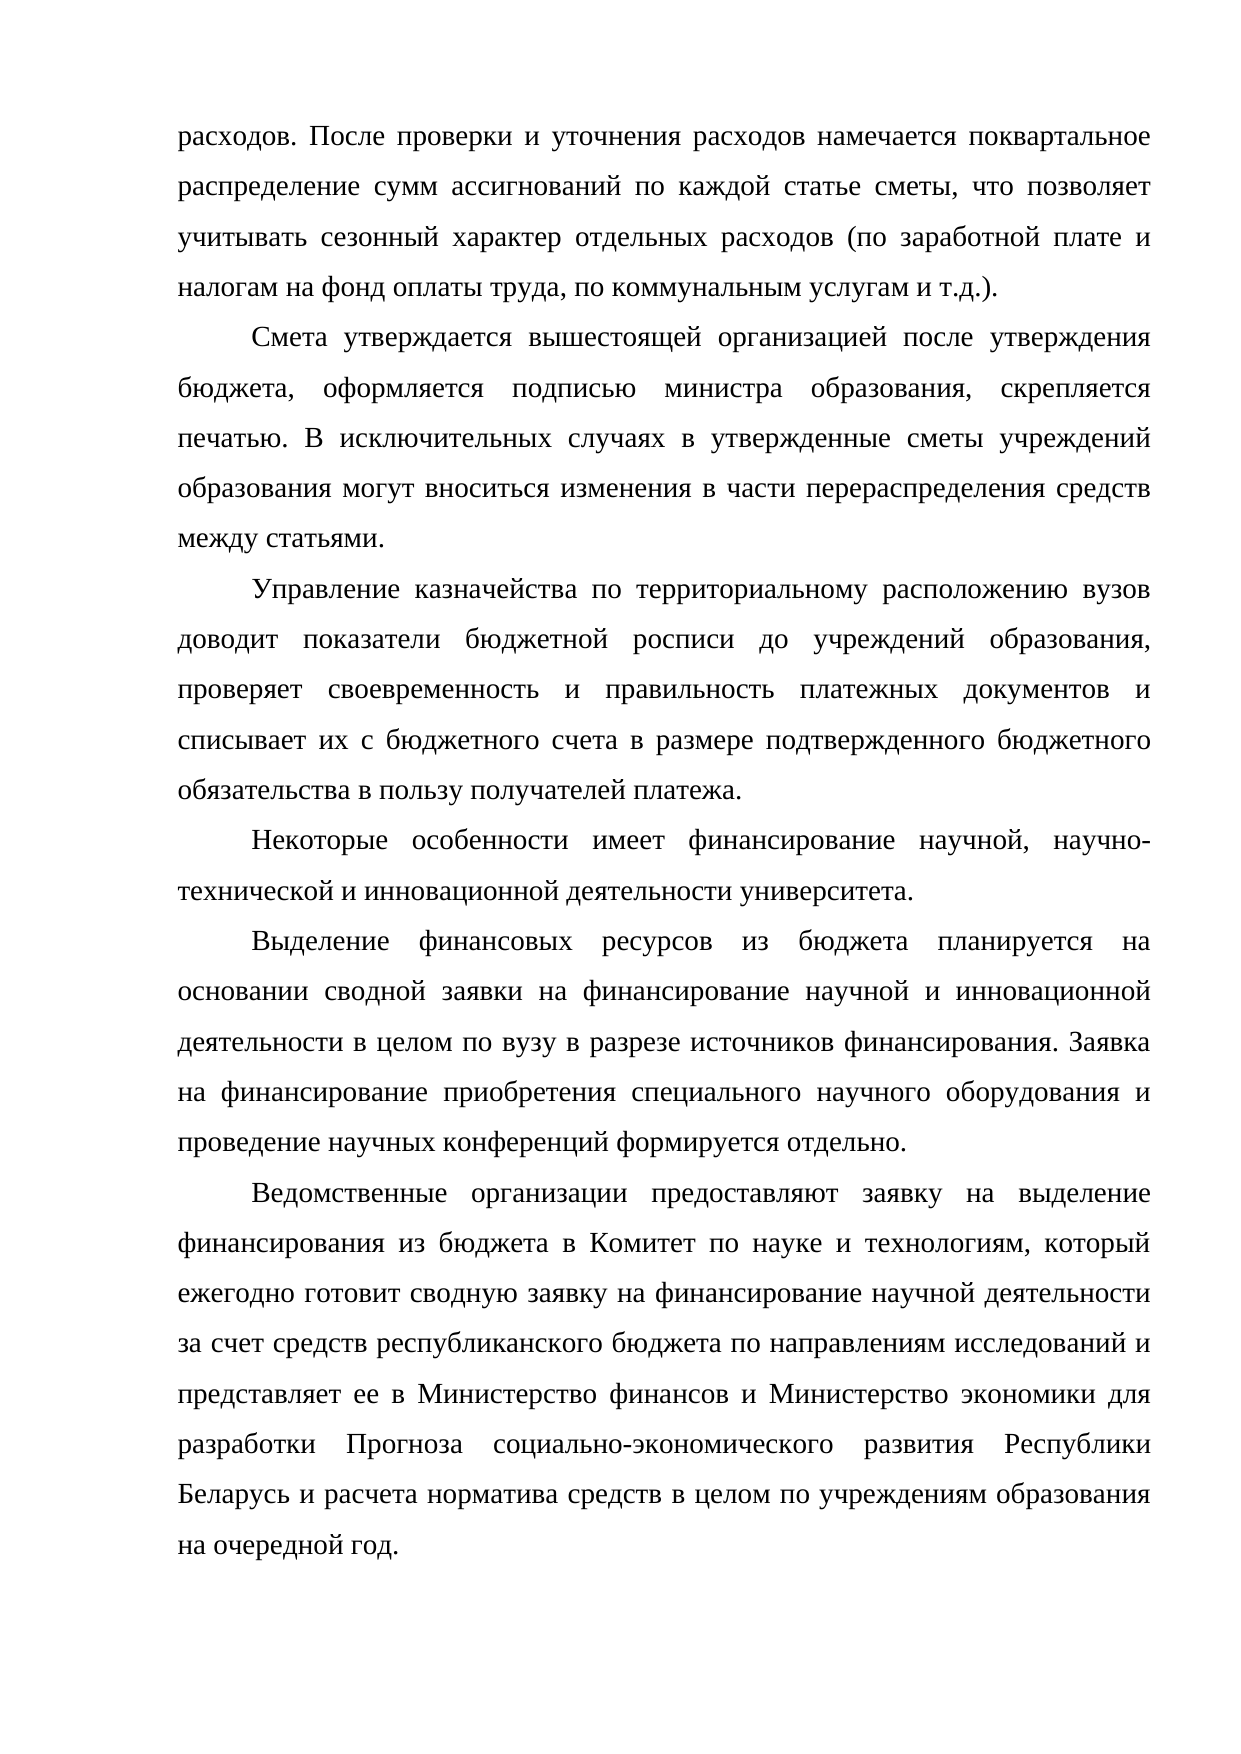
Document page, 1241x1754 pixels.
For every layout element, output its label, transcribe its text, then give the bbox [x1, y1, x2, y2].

text Выделение финансовых ресурсов из бюджета планируется на основании сводной заявки на финансирование научной и инновационной деятельности в целом по вузу в разрезе источников финансирования. Заявка на финансирование приобретения специального научного оборудования и проведение научных конференций формируется отдельно. [177, 923, 1152, 1158]
text Смета утверждается вышестоящей организацией после утверждения бюджета, оформляется подписью министра образования, скрепляется печатью. В исключительных случаях в утвержденные сметы учреждений образования могут вноситься изменения в части перераспределения средств между статьями. [177, 319, 1152, 554]
text Ведомственные организации предоставляют заявку на выделение финансирования из бюджета в Комитет по науке и технологиям, который ежегодно готовит сводную заявку на финансирование научной деятельности за счет средств республиканского бюджета по направлениям исследований и представляет ее в Министерство финансов и Министерство экономики для разработки Прогноза социально-экономического развития Республики Беларусь и расчета норматива средств в целом по учреждениям образования на очередной год. [177, 1175, 1152, 1560]
text Некоторые особенности имеет финансирование научной, научно-технической и инновационной деятельности университета. [177, 822, 1152, 906]
text Управление казначейства по территориальному расположению вузов доводит показатели бюджетной росписи до учреждений образования, проверяет своевременность и правильность платежных документов и списывает их с бюджетного счета в размере подтвержденного бюджетного обязательства в пользу получателей платежа. [177, 571, 1152, 806]
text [177, 118, 1152, 303]
